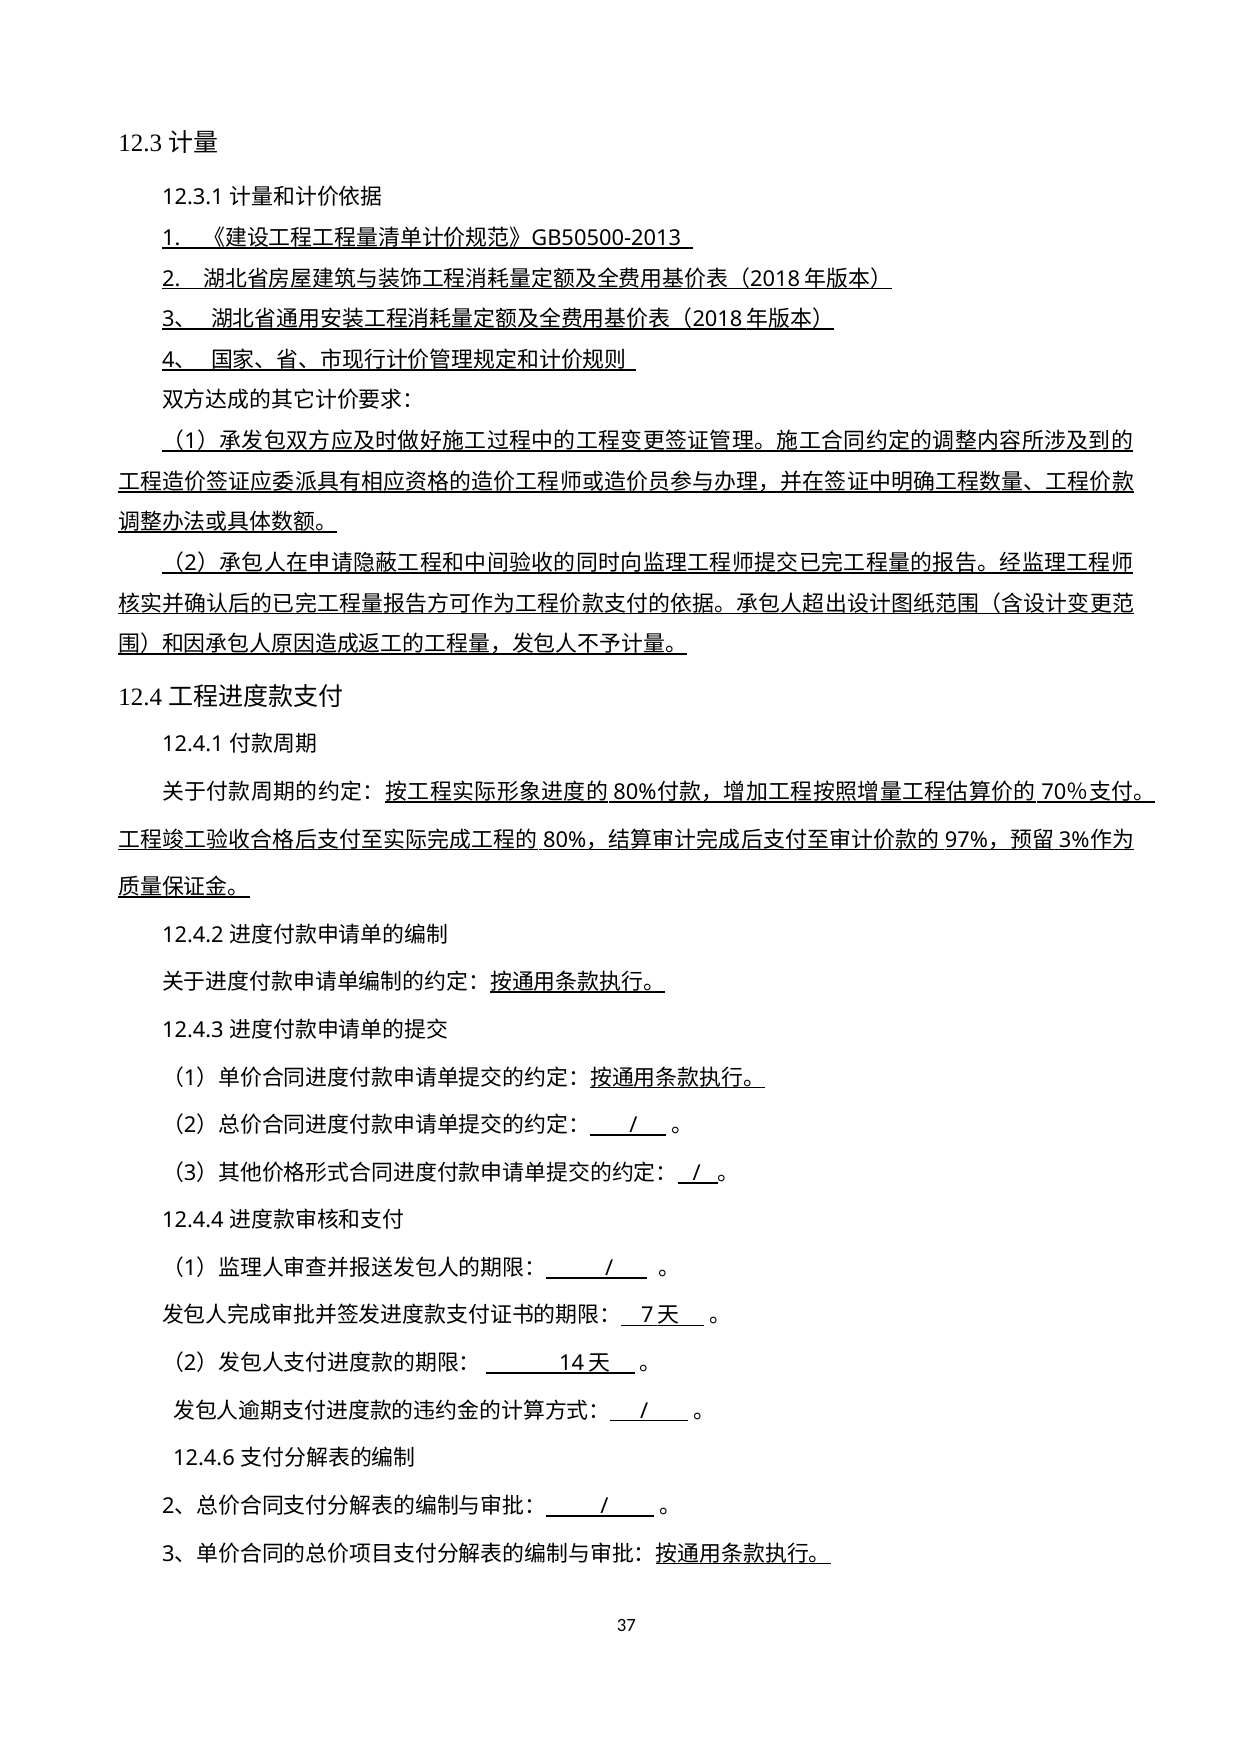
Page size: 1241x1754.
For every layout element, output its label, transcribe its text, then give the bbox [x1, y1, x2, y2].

text 双方达成的其它计价要求： [118, 375, 1134, 416]
text 2. 湖北省房屋建筑与装饰工程消耗量定额及全费用基价表（2018年版本） [118, 253, 1134, 294]
text （3）其他价格形式合同进度付款申请单提交的约定： / 。 [118, 1155, 1134, 1186]
text 关于付款周期的约定：按工程实际形象进度的80%付款，增加工程按照增量工程估算价的70％支付。工程竣工验收合格后支付至实际完成工程的80%，结算审计完成后支付至审计价款的97%，预留3%作为质量保证金。 [118, 774, 1134, 849]
text 12.4.4 进度款审核和支付 [118, 1202, 1134, 1234]
text 12.4 工程进度款支付 [118, 672, 1134, 714]
text 发包人逾期支付进度款的违约金的计算方式： / 。 [118, 1393, 1134, 1424]
text 12.4.6 支付分解表的编制 [118, 1440, 1134, 1472]
text 12.4.3 进度付款申请单的提交 [118, 1012, 1134, 1044]
text 12.3 计量 [118, 118, 1134, 160]
text 12.3.1 计量和计价依据 [118, 172, 1134, 213]
text 关于进度付款申请单编制的约定：按通用条款执行。 [118, 964, 1134, 996]
text （1）单价合同进度付款申请单提交的约定：按通用条款执行。 [118, 1059, 1134, 1091]
text （2）总价合同进度付款申请单提交的约定： / 。 [118, 1107, 1134, 1139]
text 1. 《建设工程工程量清单计价规范》GB50500-2013 [118, 213, 1134, 253]
text （1）承发包双方应及时做好施工过程中的工程变更签证管理。施工合同约定的调整内容所涉及到的工程造价签证应委派具有相应资格的造价工程师或造价员参与办理，并在签证中明确工程数量、工程价款调整办法或具体数额。 [118, 493, 1134, 538]
text 12.4.2 进度付款申请单的编制 [118, 917, 1134, 948]
text 12.4.1 付款周期 [118, 726, 1134, 758]
text （1）监理人审查并报送发包人的期限： / 。 [118, 1250, 1134, 1282]
text 发包人完成审批并签发进度款支付证书的期限： 7天 。 [118, 1297, 1134, 1329]
text （2）发包人支付进度款的期限： 14天 。 [118, 1345, 1134, 1377]
text 2、总价合同支付分解表的编制与审批： / 。 [118, 1488, 1134, 1520]
text 3、单价合同的总价项目支付分解表的编制与审批：按通用条款执行。 [118, 1536, 1134, 1567]
text （1）承发包双方应及时做好施工过程中的工程变更签证管理。施工合同约定的调整内容所涉及到的工程造价签证应委派具有相应资格的造价工程师或造价员参与办理，并在签证中明确工程数量、工程价款调整办法或具体数额。 [118, 416, 1134, 491]
text 4、 国家、省、市现行计价管理规定和计价规则 [118, 335, 1134, 375]
text （2）承包人在申请隐蔽工程和中间验收的同时向监理工程师提交已完工程量的报告。经监理工程师核实并确认后的已完工程量报告方可作为工程价款支付的依据。承包人超出设计图纸范围（含设计变更范围）和因承包人原因造成返工的工程量，发包人不予计量。 [118, 614, 1134, 660]
text 3、 湖北省通用安装工程消耗量定额及全费用基价表（2018年版本） [118, 294, 1134, 335]
text （2）承包人在申请隐蔽工程和中间验收的同时向监理工程师提交已完工程量的报告。经监理工程师核实并确认后的已完工程量报告方可作为工程价款支付的依据。承包人超出设计图纸范围（含设计变更范围）和因承包人原因造成返工的工程量，发包人不予计量。 [118, 538, 1134, 613]
text 关于付款周期的约定：按工程实际形象进度的80%付款，增加工程按照增量工程估算价的70％支付。工程竣工验收合格后支付至实际完成工程的80%，结算审计完成后支付至审计价款的97%，预留3%作为质量保证金。 [118, 850, 1134, 901]
